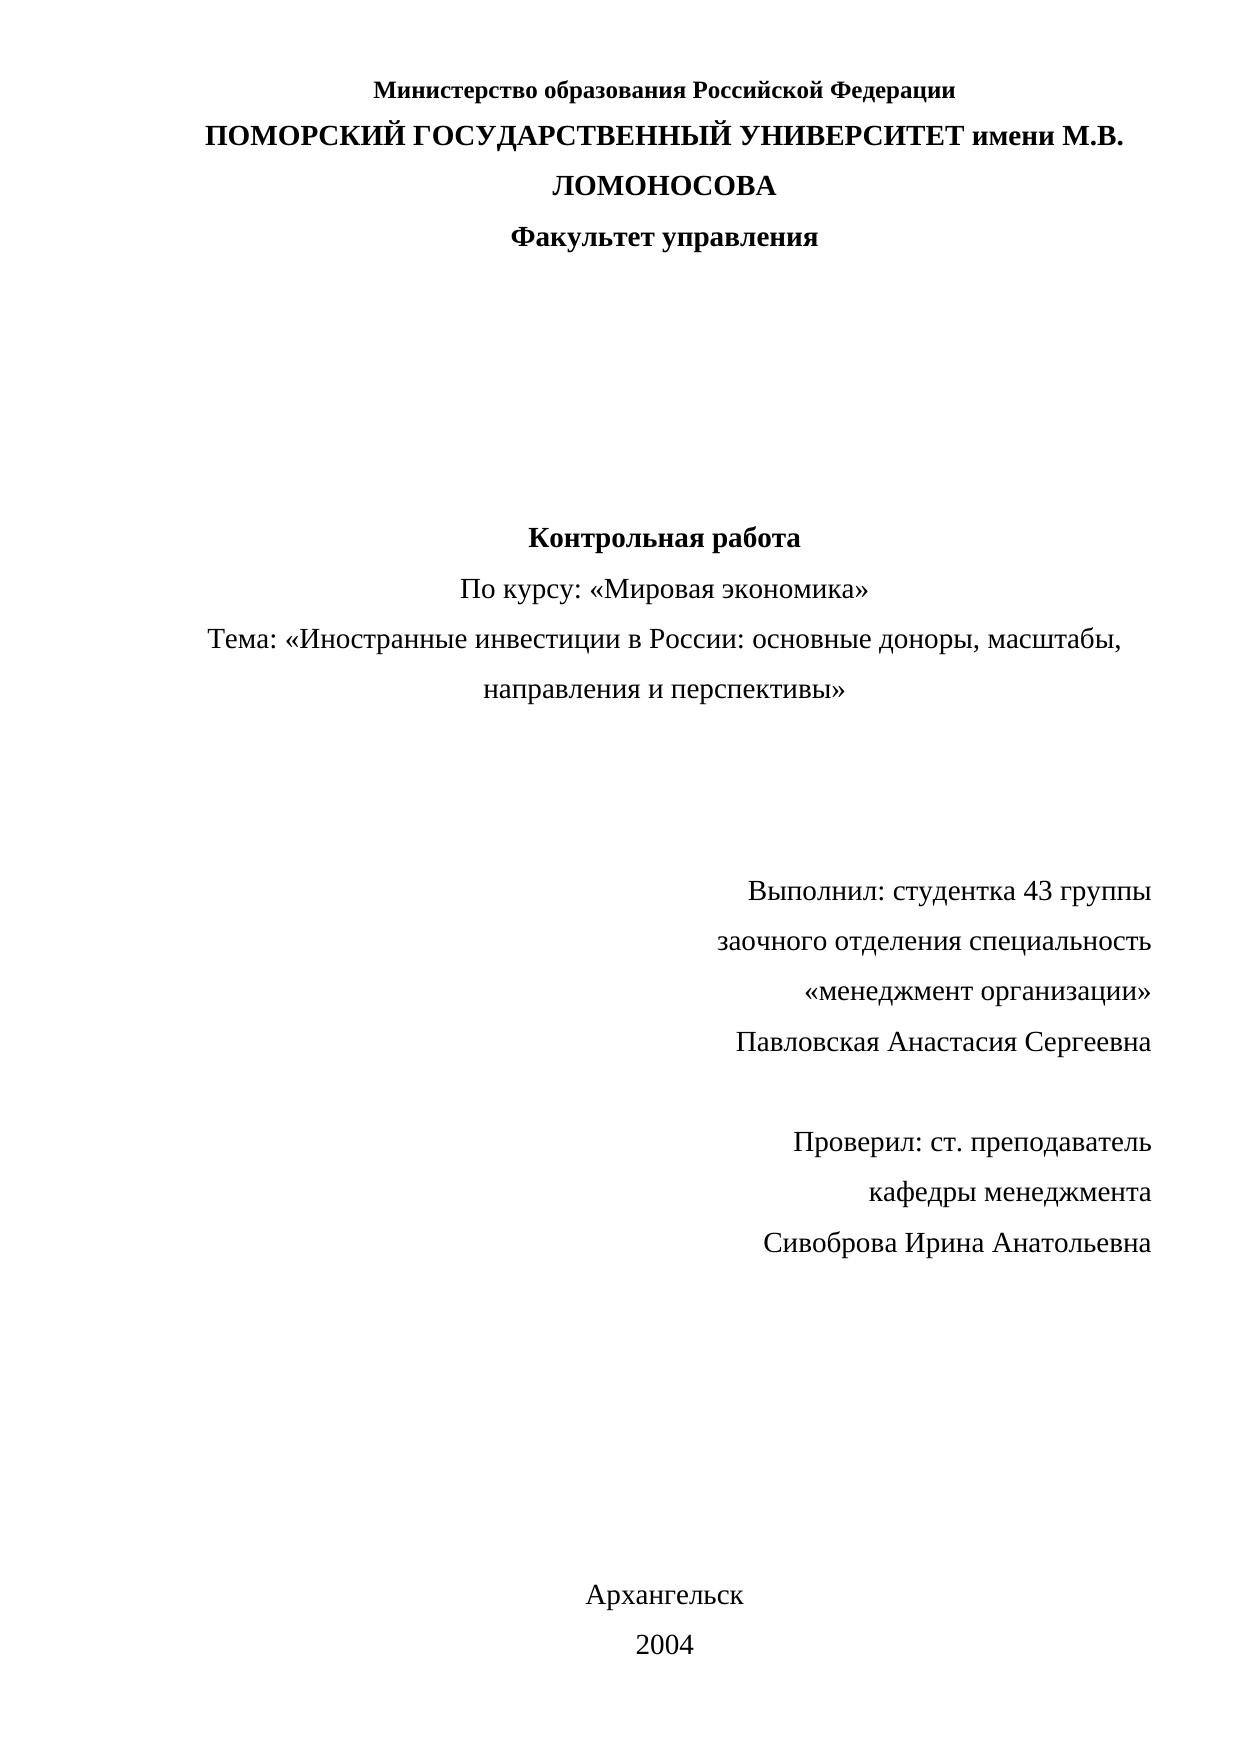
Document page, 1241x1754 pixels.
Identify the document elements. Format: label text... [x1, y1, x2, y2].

text Контрольная работа [177, 521, 1152, 554]
text ПОМОРСКИЙ ГОСУДАРСТВЕННЫЙ УНИВЕРСИТЕТ имени М.В. [177, 118, 1152, 152]
text Павловская Анастасия Сергеевна [177, 1024, 1152, 1057]
text Выполнил: студентка 43 группы [177, 873, 1152, 906]
text По курсу: «Мировая экономика» [177, 571, 1152, 604]
text ЛОМОНОСОВА [177, 168, 1152, 202]
text заочного отделения специальность [177, 923, 1152, 957]
text Министерство образования Российской Федерации [177, 75, 1152, 104]
text Сивоброва Ирина Анатольевна [177, 1225, 1152, 1258]
text кафедры менеджмента [177, 1174, 1152, 1208]
text Тема: «Иностранные инвестиции в России: основные доноры, масштабы, направления и перспективы» [177, 621, 1152, 705]
text Проверил: ст. преподаватель [177, 1124, 1152, 1158]
text 2004 [177, 1627, 1152, 1661]
text Факультет управления [177, 219, 1152, 252]
text Архангельск [177, 1577, 1152, 1611]
text «менеджмент организации» [177, 973, 1152, 1007]
